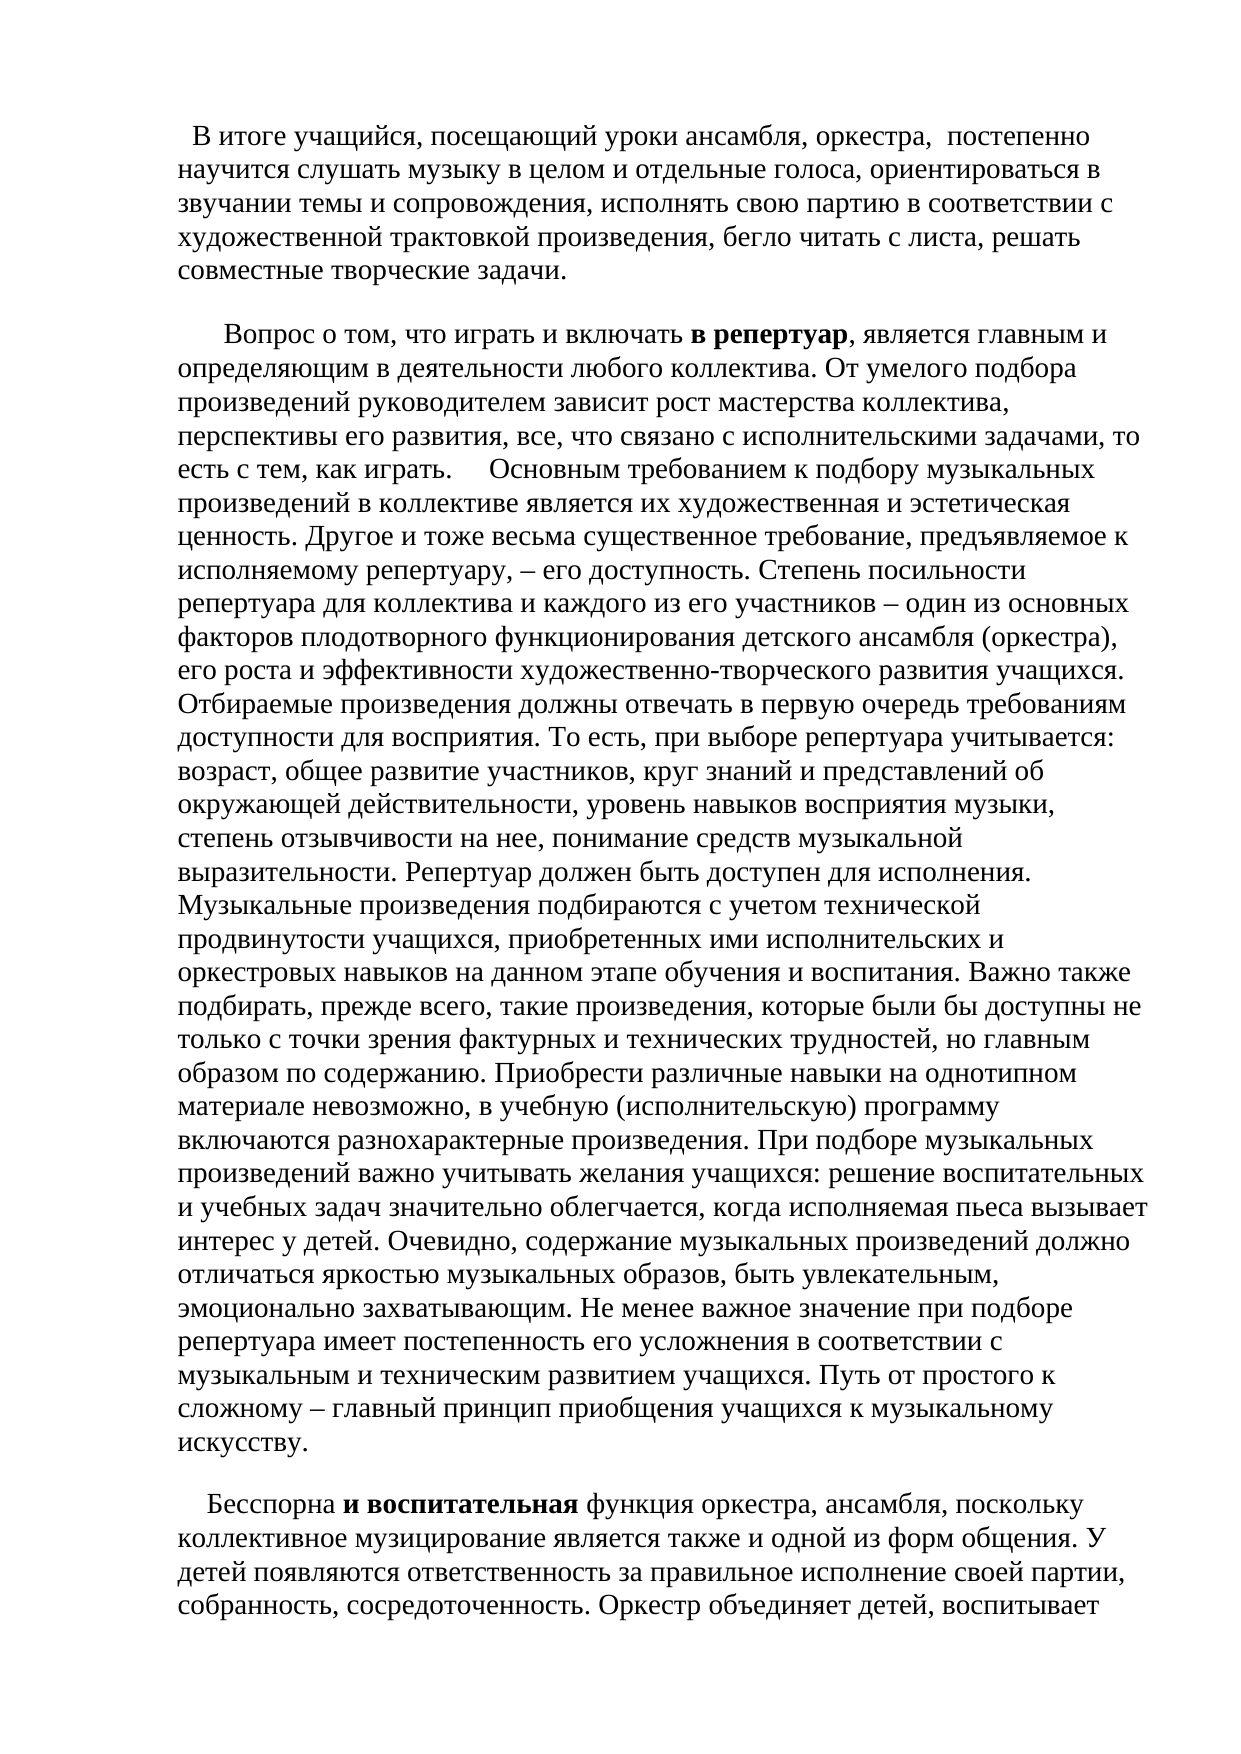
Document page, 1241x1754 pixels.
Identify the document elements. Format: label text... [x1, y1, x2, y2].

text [177, 1487, 1152, 1621]
text Вопрос о том, что играть и включать в репертуар, является главным и определяющим в деятельности любого коллектива. От умелого подбора произведений руководителем зависит рост мастерства коллектива, перспективы его развития, все, что связано с исполнительскими задачами, то есть с тем, как играть. Основным требованием к подбору музыкальных произведений в коллективе является их художественная и эстетическая ценность. Другое и тоже весьма существенное требование, предъявляемое к исполняемому репертуару, – его доступность. Степень посильности репертуара для коллектива и каждого из его участников – один из основных факторов плодотворного функционирования детского ансамбля (оркестра), его роста и эффективности художественно-творческого развития учащихся. Отбираемые произведения должны отвечать в первую очередь требованиям доступности для восприятия. То есть, при выборе репертуара учитывается: возраст, общее развитие участников, круг знаний и представлений об окружающей действительности, уровень навыков восприятия музыки, степень отзывчивости на нее, понимание средств музыкальной выразительности. Репертуар должен быть доступен для исполнения. Музыкальные произведения подбираются с учетом технической продвинутости учащихся, приобретенных ими исполнительских и оркестровых навыков на данном этапе обучения и воспитания. Важно также подбирать, прежде всего, такие произведения, которые были бы доступны не только с точки зрения фактурных и технических трудностей, но главным образом по содержанию. Приобрести различные навыки на однотипном материале невозможно, в учебную (исполнительскую) программу включаются разнохарактерные произведения. При подборе музыкальных произведений важно учитывать желания учащихся: решение воспитательных и учебных задач значительно облегчается, когда исполняемая пьеса вызывает интерес у детей. Очевидно, содержание музыкальных произведений должно отличаться яркостью музыкальных образов, быть увлекательным, эмоционально захватывающим. Не менее важное значение при подборе репертуара имеет постепенность его усложнения в соответствии с музыкальным и техническим развитием учащихся. Путь от простого к сложному – главный принцип приобщения учащихся к музыкальному искусству. [177, 315, 1152, 1457]
text В итоге учащийся, посещающий уроки ансамбля, оркестра, постепенно научится слушать музыку в целом и отдельные голоса, ориентироваться в звучании темы и сопровождения, исполнять свою партию в соответствии с художественной трактовкой произведения, бегло читать с листа, решать совместные творческие задачи. [177, 118, 1152, 286]
